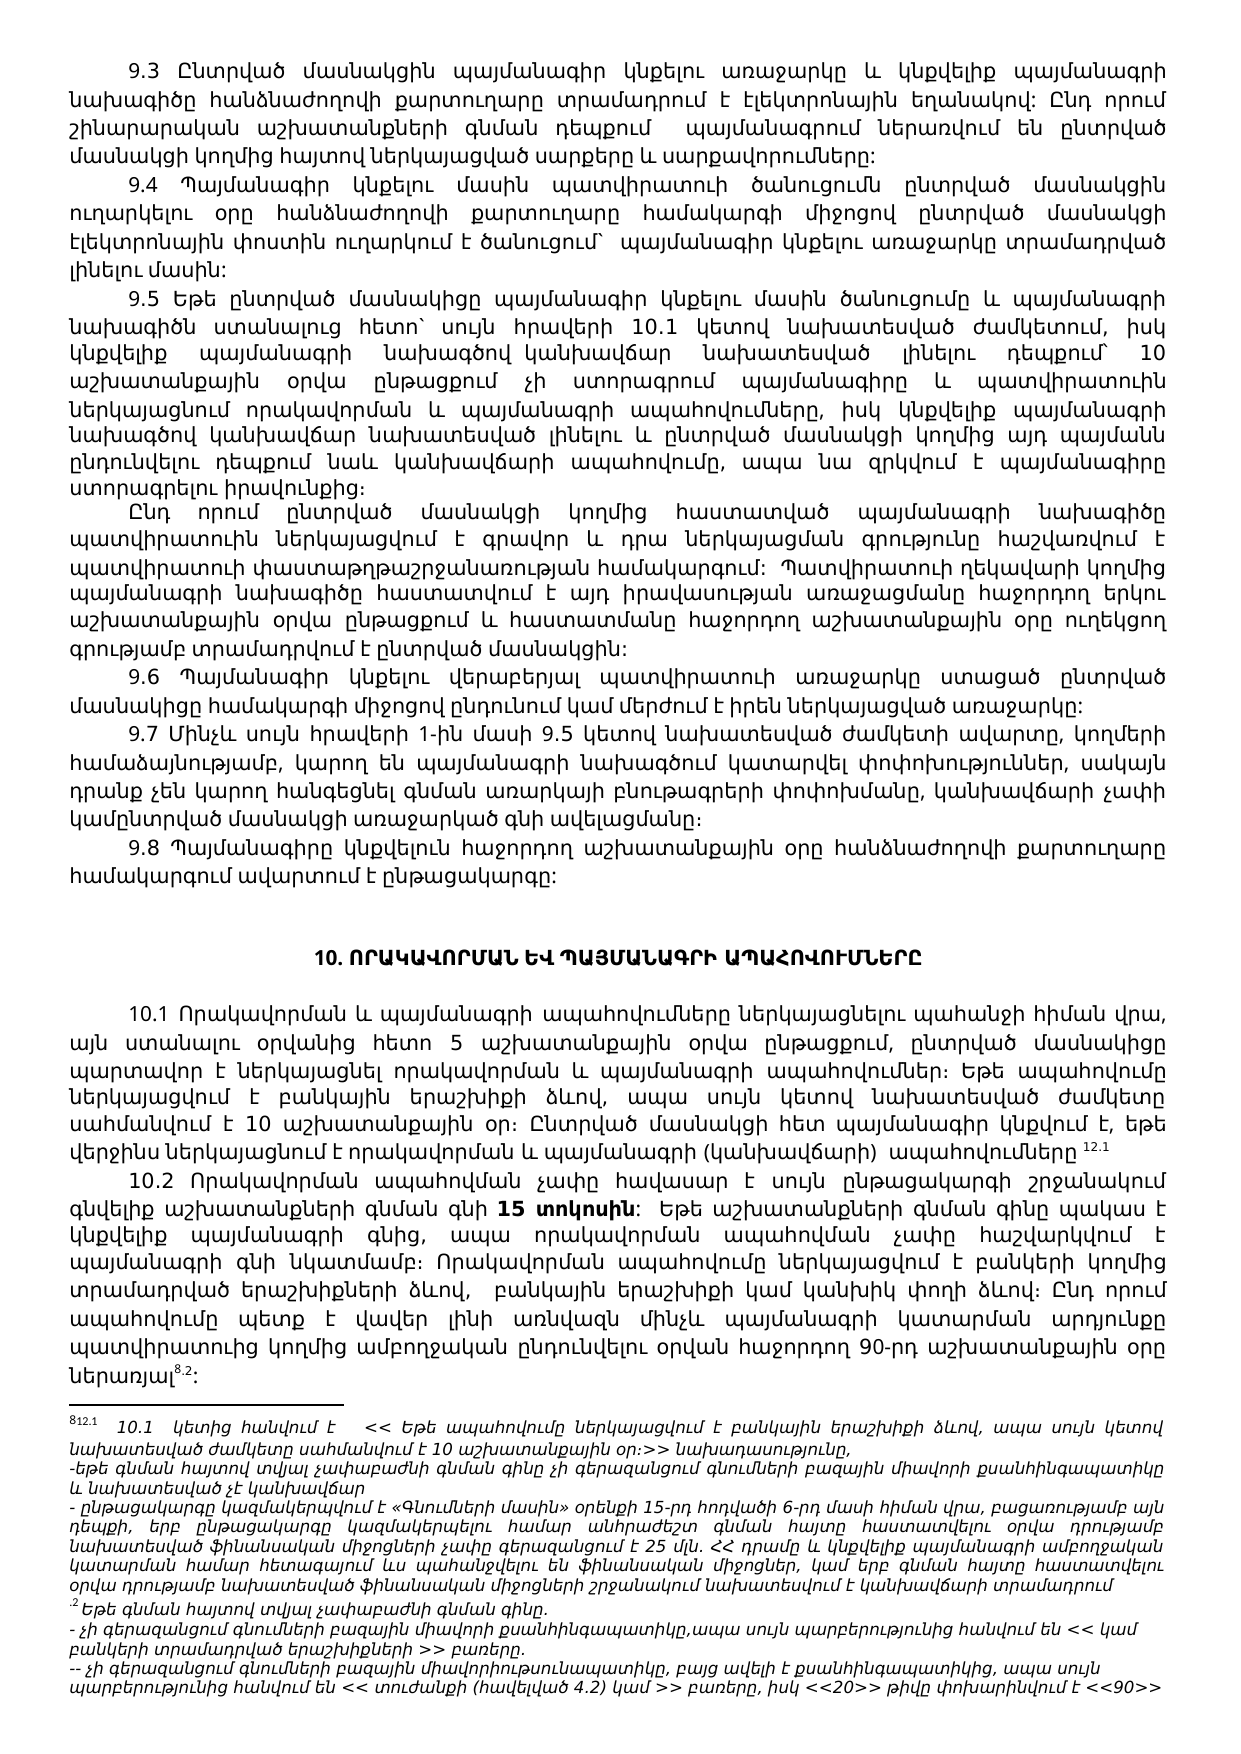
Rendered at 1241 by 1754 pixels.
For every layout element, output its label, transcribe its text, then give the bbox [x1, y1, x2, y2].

text 9.4 Պայմանագիր կնքելու մասին պատվիրատուի ծանուցումն ընտրված մասնակցին ուղարկելու օրը հանձնաժողովի քարտուղարը համակարգի միջոցով ընտրված մասնակցի էլեկտրոնային փոստին ուղարկում է ծանուցում` պայմանագիր կնքելու առաջարկը տրամադրված լինելու մասին: [69, 170, 1167, 284]
text 9.3 Ընտրված մասնակցին պայմանագիր կնքելու առաջարկը և կնքվելիք պայմանագրի նախագիծը հանձնաժողովի քարտուղարը տրամադրում է էլեկտրոնային եղանակով: Ընդ որում շինարարական աշխատանքների գնման դեպքում պայմանագրում ներառվում են ընտրված մասնակցի կողմից հայտով ներկայացված սարքերը և սարքավորումները: [69, 56, 1167, 170]
text 9.7 Մինչև սույն հրավերի 1-ին մասի 9.5 կետով նախատեսված ժամկետի ավարտը, կողմերի համաձայնությամբ, կարող են պայմանագրի նախագծում կատարվել փոփոխություններ, սակայն դրանք չեն կարող հանգեցնել գնման առարկայի բնութագրերի փոփոխմանը, կանխավճարի չափի կամընտրված մասնակցի առաջարկած գնի ավելացմանը։ [69, 719, 1167, 833]
text 10. ՈՐԱԿԱՎՈՐՄԱՆ ԵՎ ՊԱՅՄԱՆԱԳՐԻ ԱՊԱՀՈՎՈՒՄՆԵՐԸ [69, 943, 1167, 971]
text 10.1 Որակավորման և պայմանագրի ապահովումները ներկայացնելու պահանջի հիման վրա, այն ստանալու օրվանից հետո 5 աշխատանքային օրվա ընթացքում, ընտրված մասնակիցը պարտավոր է ներկայացնել որակավորման և պայմանագրի ապահովումներ։ Եթե ապահովումը ներկայացվում է բանկային երաշխիքի ձևով, ապա սույն կետով նախատեսված ժամկետը սահմանվում է 10 աշխատանքային օր։ Ընտրված մասնակցի հետ պայմանագիր կնքվում է, եթե վերջինս ներկայացնում է որակավորման և պայմանագրի (կանխավճարի) ապահովումները 12.1 [69, 999, 1167, 1166]
text 9.6 Պայմանագիր կնքելու վերաբերյալ պատվիրատուի առաջարկը ստացած ընտրված մասնակիցը համակարգի միջոցով ընդունում կամ մերժում է իրեն ներկայացված առաջարկը: [69, 662, 1167, 719]
text 9.5 Եթե ընտրված մասնակիցը պայմանագիր կնքելու մասին ծանուցումը և պայմանագրի նախագիծն ստանալուց հետո` սույն հրավերի 10․1 կետով նախատեսված ժամկետում, իսկ կնքվելիք պայմանագրի նախագծով կանխավճար նախատեսված լինելու դեպքում՝ 10 աշխատանքային օրվա ընթացքում չի ստորագրում պայմանագիրը և պատվիրատուին ներկայացնում որակավորման և պայմանագրի ապահովումները, իսկ կնքվելիք պայմանագրի նախագծով կանխավճար նախատեսված լինելու և ընտրված մասնակցի կողմից այդ պայմանն ընդունվելու դեպքում նաև կանխավճարի ապահովումը, ապա նա զրկվում է պայմանագիրը ստորագրելու իրավունքից։ [69, 284, 1167, 500]
text 10.2 Որակավորման ապահովման չափը հավասար է սույն ընթացակարգի շրջանակում գնվելիք աշխատանքների գնման գնի 15 տոկոսին: Եթե աշխատանքների գնման գինը պակաս է կնքվելիք պայմանագրի գնից, ապա որակավորման ապահովման չափը հաշվարկվում է պայմանագրի գնի նկատմամբ։ Որակավորման ապահովումը ներկայացվում է բանկերի կողմից տրամադրված երաշխիքների ձևով, բանկային երաշխիքի կամ կանխիկ փողի ձևով։ Ընդ որում ապահովումը պետք է վավեր լինի առնվազն մինչև պայմանագրի կատարման արդյունքը պատվիրատուից կողմից ամբողջական ընդունվելու օրվան հաջորդող 90-րդ աշխատանքային օրը ներառյալ.2: [69, 1166, 1167, 1389]
text Ընդ որում ընտրված մասնակցի կողմից հաստատված պայմանագրի նախագիծը պատվիրատուին ներկայացվում է գրավոր և դրա ներկայացման գրությունը հաշվառվում է պատվիրատուի փաստաթղթաշրջանառության համակարգում: Պատվիրատուի ղեկավարի կողմից պայմանագրի նախագիծը հաստատվում է այդ իրավասության առաջացմանը հաջորդող երկու աշխատանքային օրվա ընթացքում և հաստատմանը հաջորդող աշխատանքային օրը ուղեկցող գրությամբ տրամադրվում է ընտրված մասնակցին: [69, 500, 1167, 662]
text 9.8 Պայմանագիրը կնքվելուն հաջորդող աշխատանքային օրը հանձնաժողովի քարտուղարը համակարգում ավարտում է ընթացակարգը: [69, 833, 1167, 890]
